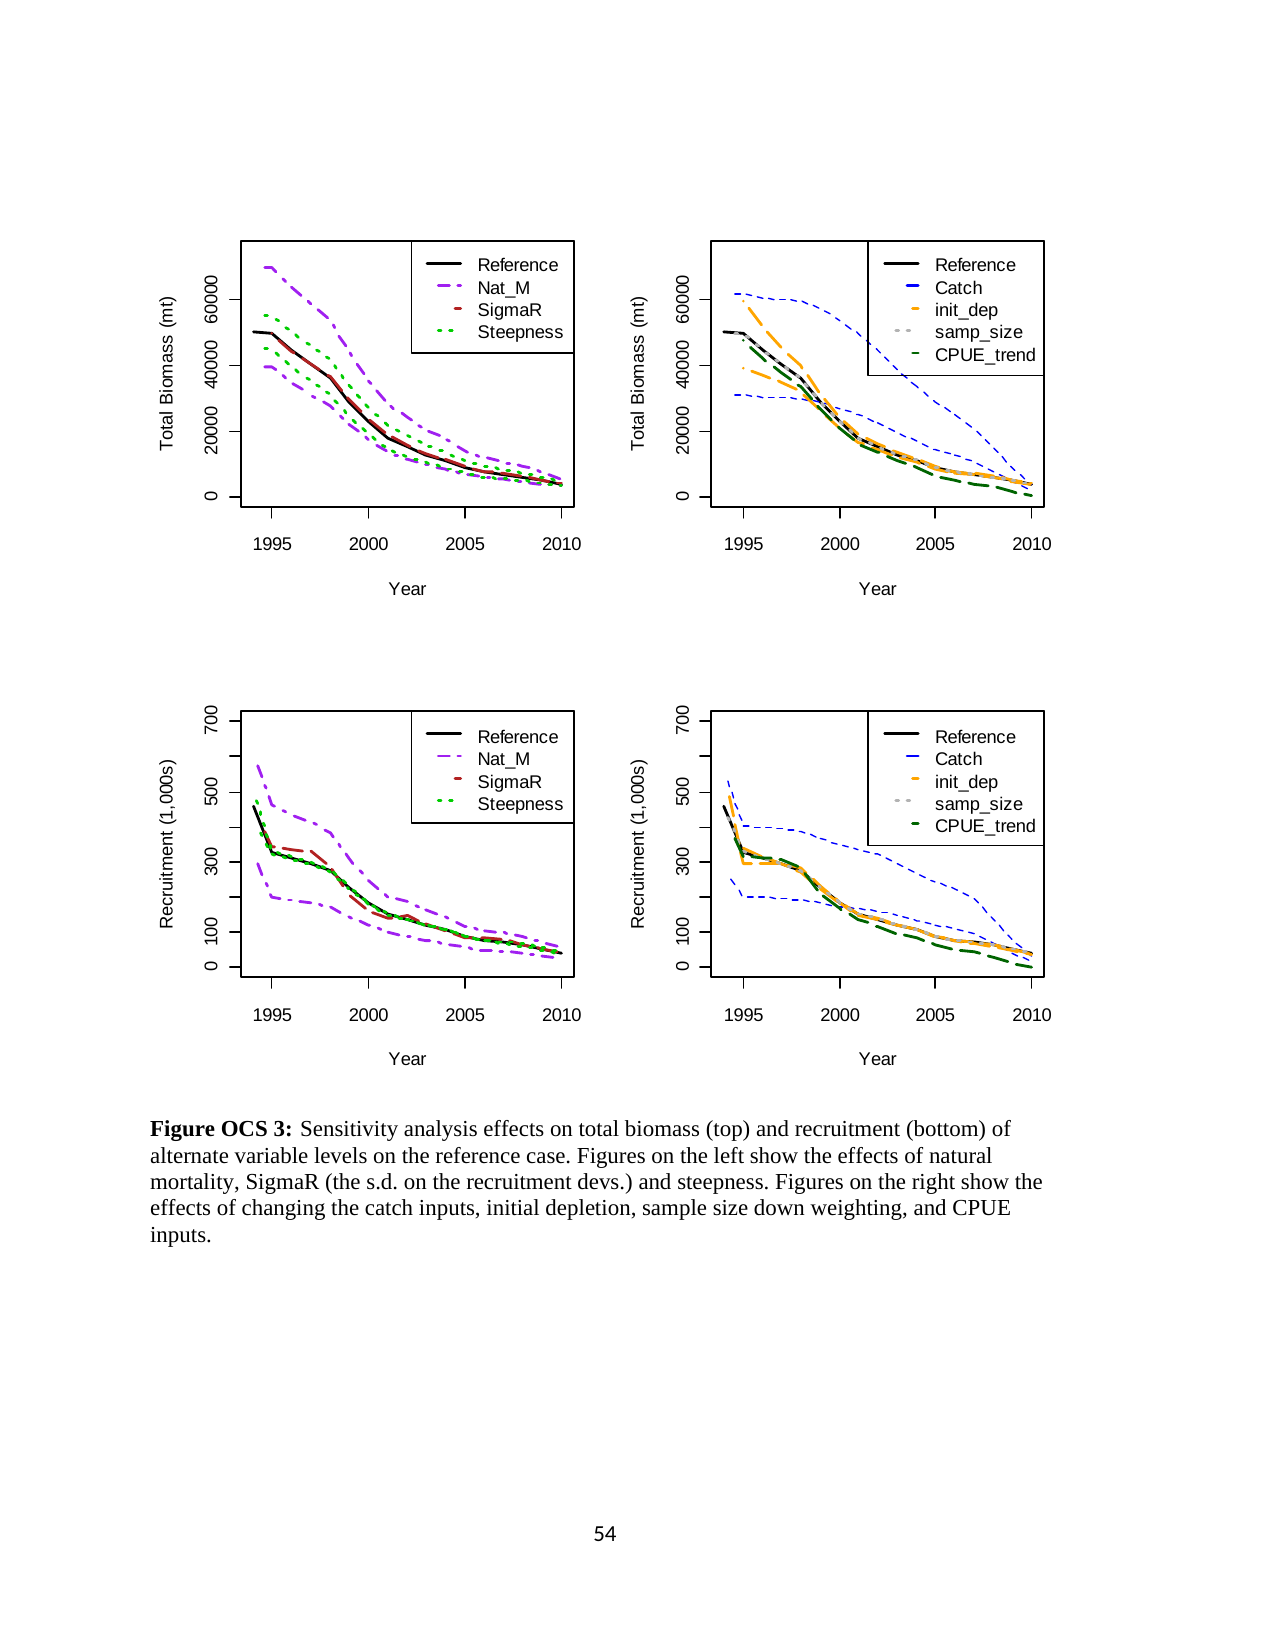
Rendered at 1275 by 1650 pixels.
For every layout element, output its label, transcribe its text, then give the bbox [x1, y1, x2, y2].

text Figure OCS 3: Sensitivity analysis effects on total biomass (top) and recruitment (bottom) of alternate variable levels on the reference case. Figures on the left show the effects of natural mortality, SigmaR (the s.d. on the recruitment devs.) and steepness. Figures on the right show the effects of changing the catch inputs, initial depletion, sample size down weighting, and CPUE inputs. [150, 1115, 1059, 1247]
